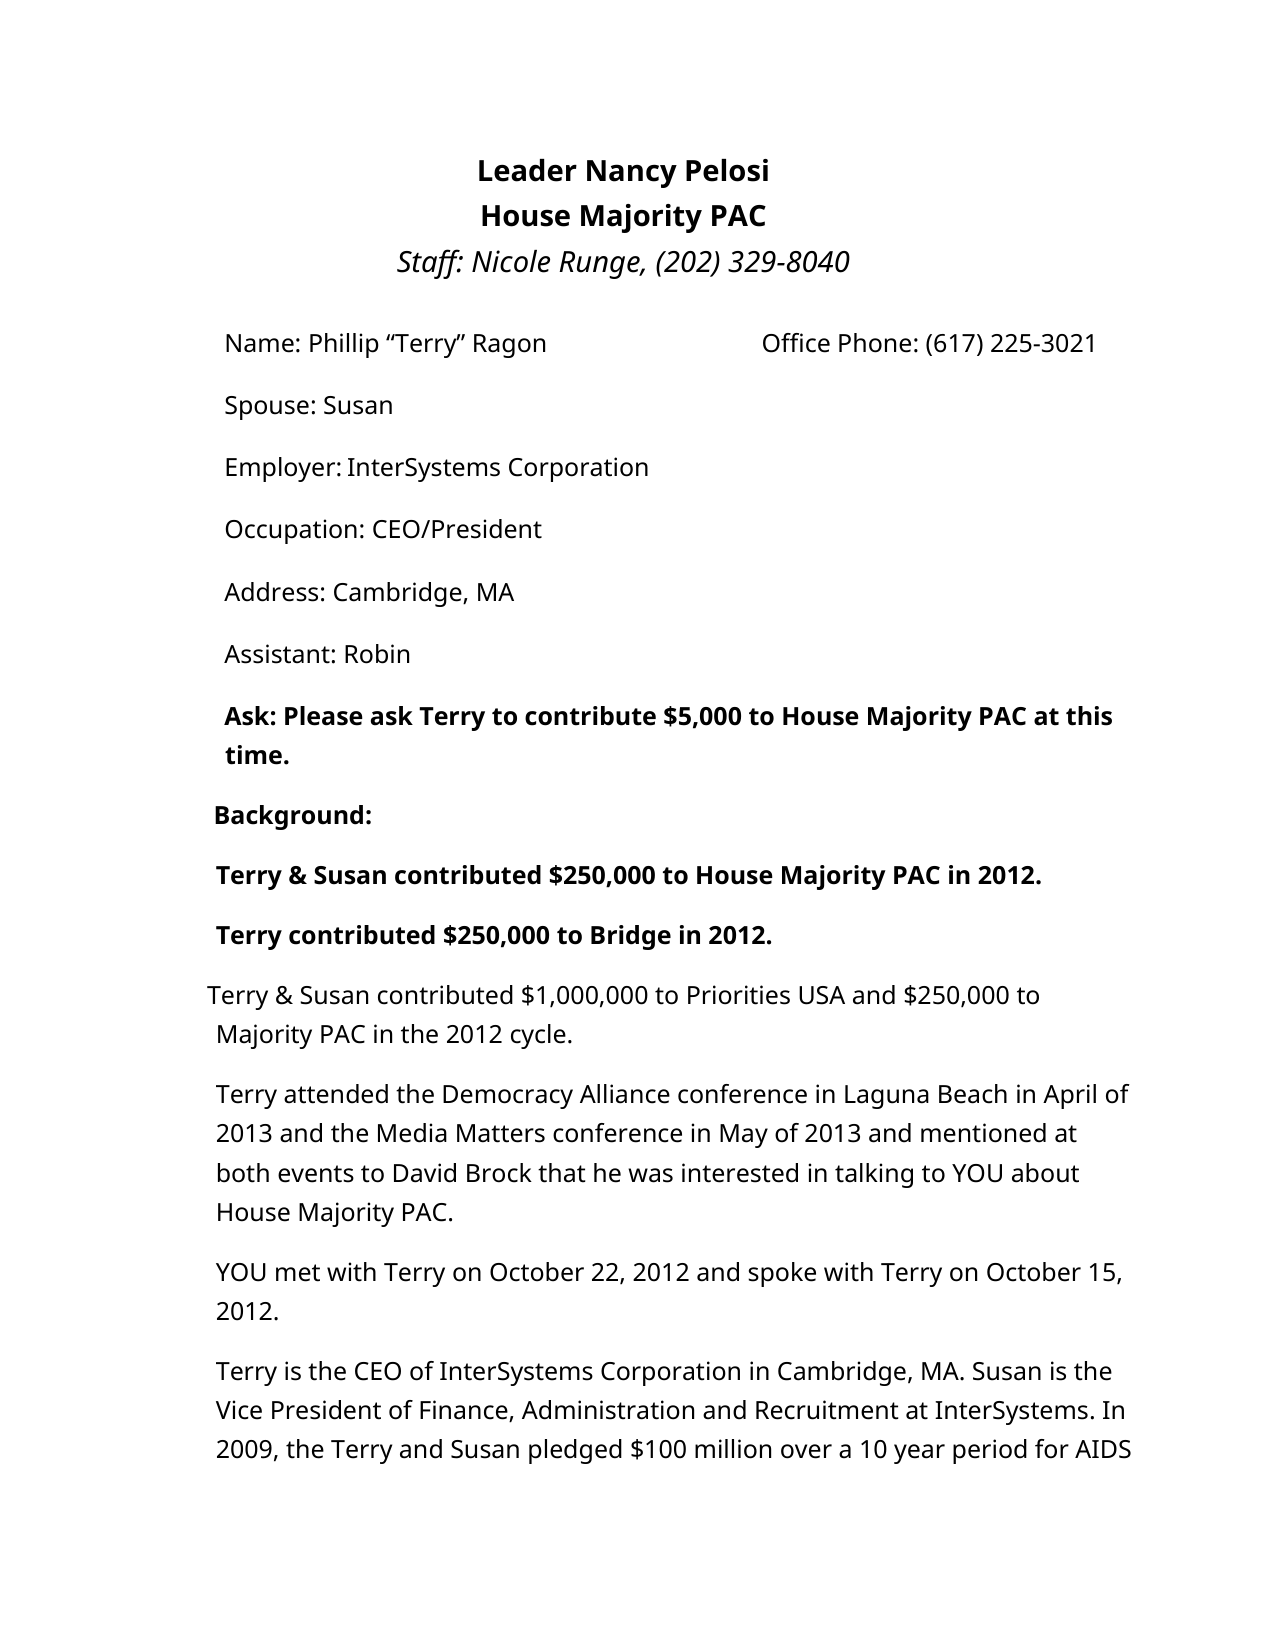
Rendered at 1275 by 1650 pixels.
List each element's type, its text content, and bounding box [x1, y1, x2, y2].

text Assistant: Robin [112, 636, 1134, 671]
text Ask: Please ask Terry to contribute $5,000 to House Majority PAC at this time. [112, 699, 1134, 772]
text Terry attended the Democracy Alliance conference in Laguna Beach in April of 2013 and the Media Matters conference in May of 2013 and mentioned at both events to David Brock that he was interested in talking to YOU about House Majority PAC. [187, 1077, 1134, 1228]
text Employer: InterSystems Corporation [112, 450, 1134, 484]
text Leader Nancy Pelosi [112, 150, 1134, 190]
text Address: Cambridge, MA [112, 574, 1134, 608]
text Occupation: CEO/President [112, 512, 1134, 546]
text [187, 1354, 1134, 1466]
text YOU met with Terry on October 22, 2012 and spoke with Terry on October 15, 2012. [187, 1254, 1134, 1328]
text Terry contributed $250,000 to Bridge in 2012. [187, 918, 1134, 952]
text Name: Phillip “Terry” Ragon Office Phone: (617) 225-3021 [112, 326, 1134, 359]
text Spouse: Susan [112, 388, 1134, 422]
text Staff: Nicole Runge, (202) 329-8040 [112, 241, 1134, 281]
text Terry & Susan contributed $1,000,000 to Priorities USA and $250,000 to Majority PAC in the 2012 cycle. [187, 978, 1134, 1051]
text Terry & Susan contributed $250,000 to House Majority PAC in 2012. [187, 858, 1134, 892]
text House Majority PAC [112, 196, 1134, 235]
text Background: [187, 798, 1134, 832]
